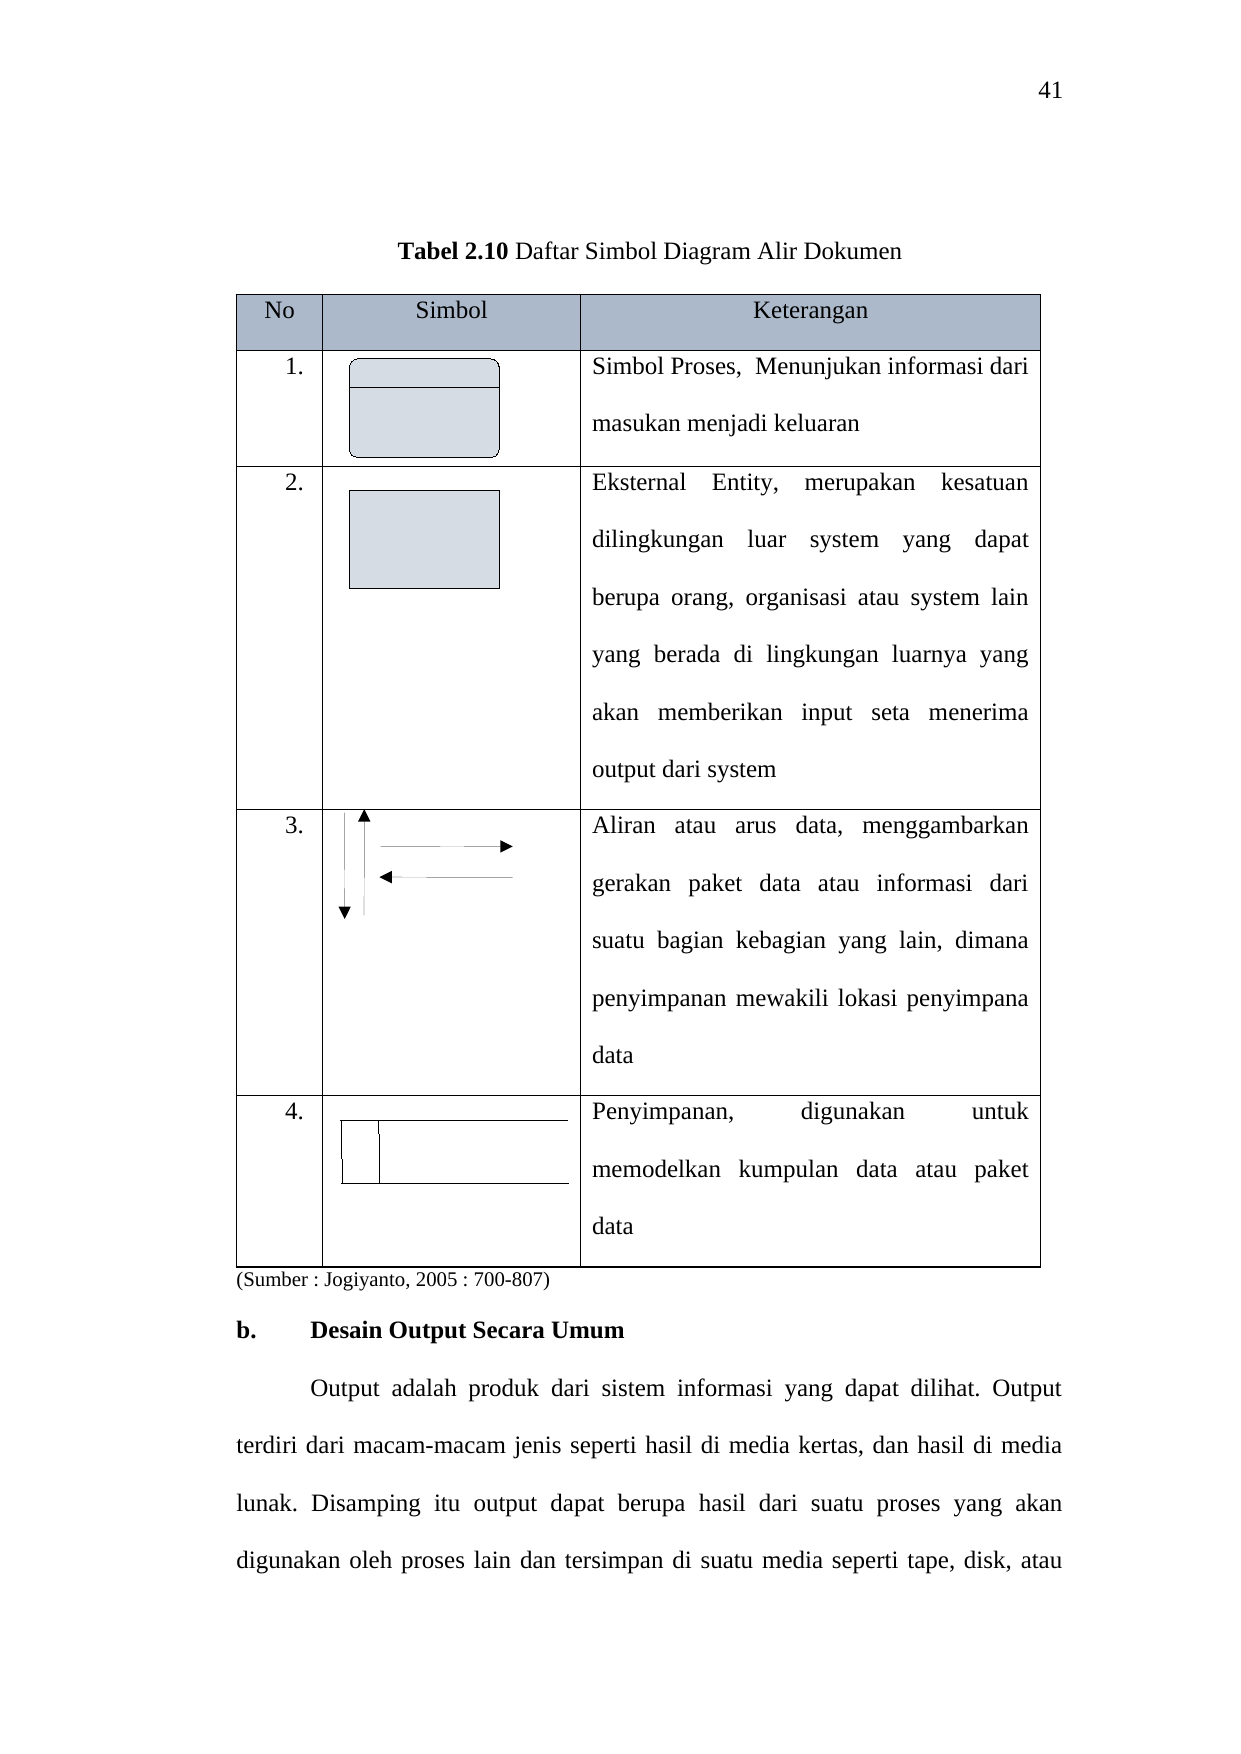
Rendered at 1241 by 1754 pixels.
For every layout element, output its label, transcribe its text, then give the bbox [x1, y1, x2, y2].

table_cell [237, 351, 322, 466]
table_cell [237, 467, 322, 809]
table_cell Aliran atau arus data, menggambarkan gerakan paket data atau informasi dari suatu bagian kebagian yang lain, dimana penyimpanan mewakili lokasi penyimpana data [581, 810, 1040, 1095]
table_cell Eksternal Entity, merupakan kesatuan dilingkungan luar system yang dapat berupa orang, organisasi atau system lain yang berada di lingkungan luarnya yang akan memberikan input seta menerima output dari system [581, 467, 1040, 809]
table_cell Penyimpanan, digunakan untuk memodelkan kumpulan data atau paket data [581, 1096, 1040, 1266]
table_cell [323, 810, 580, 1095]
table_header Keterangan [581, 295, 1040, 350]
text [236, 1373, 1063, 1574]
table_cell [237, 810, 322, 1095]
table_header No [237, 295, 322, 350]
table_cell [237, 1096, 322, 1266]
table_cell Simbol Proses, Menunjukan informasi dari masukan menjadi keluaran [581, 351, 1040, 466]
table_cell [323, 351, 580, 466]
text (Sumber : Jogiyanto, 2005 : 700-807) [236, 1267, 1063, 1291]
table_cell [323, 467, 580, 809]
table_header Simbol [323, 295, 580, 350]
text b. Desain Output Secara Umum [236, 1316, 1063, 1344]
text Tabel 2.10 Daftar Simbol Diagram Alir Dokumen [236, 236, 1063, 265]
table_cell [323, 1096, 580, 1266]
